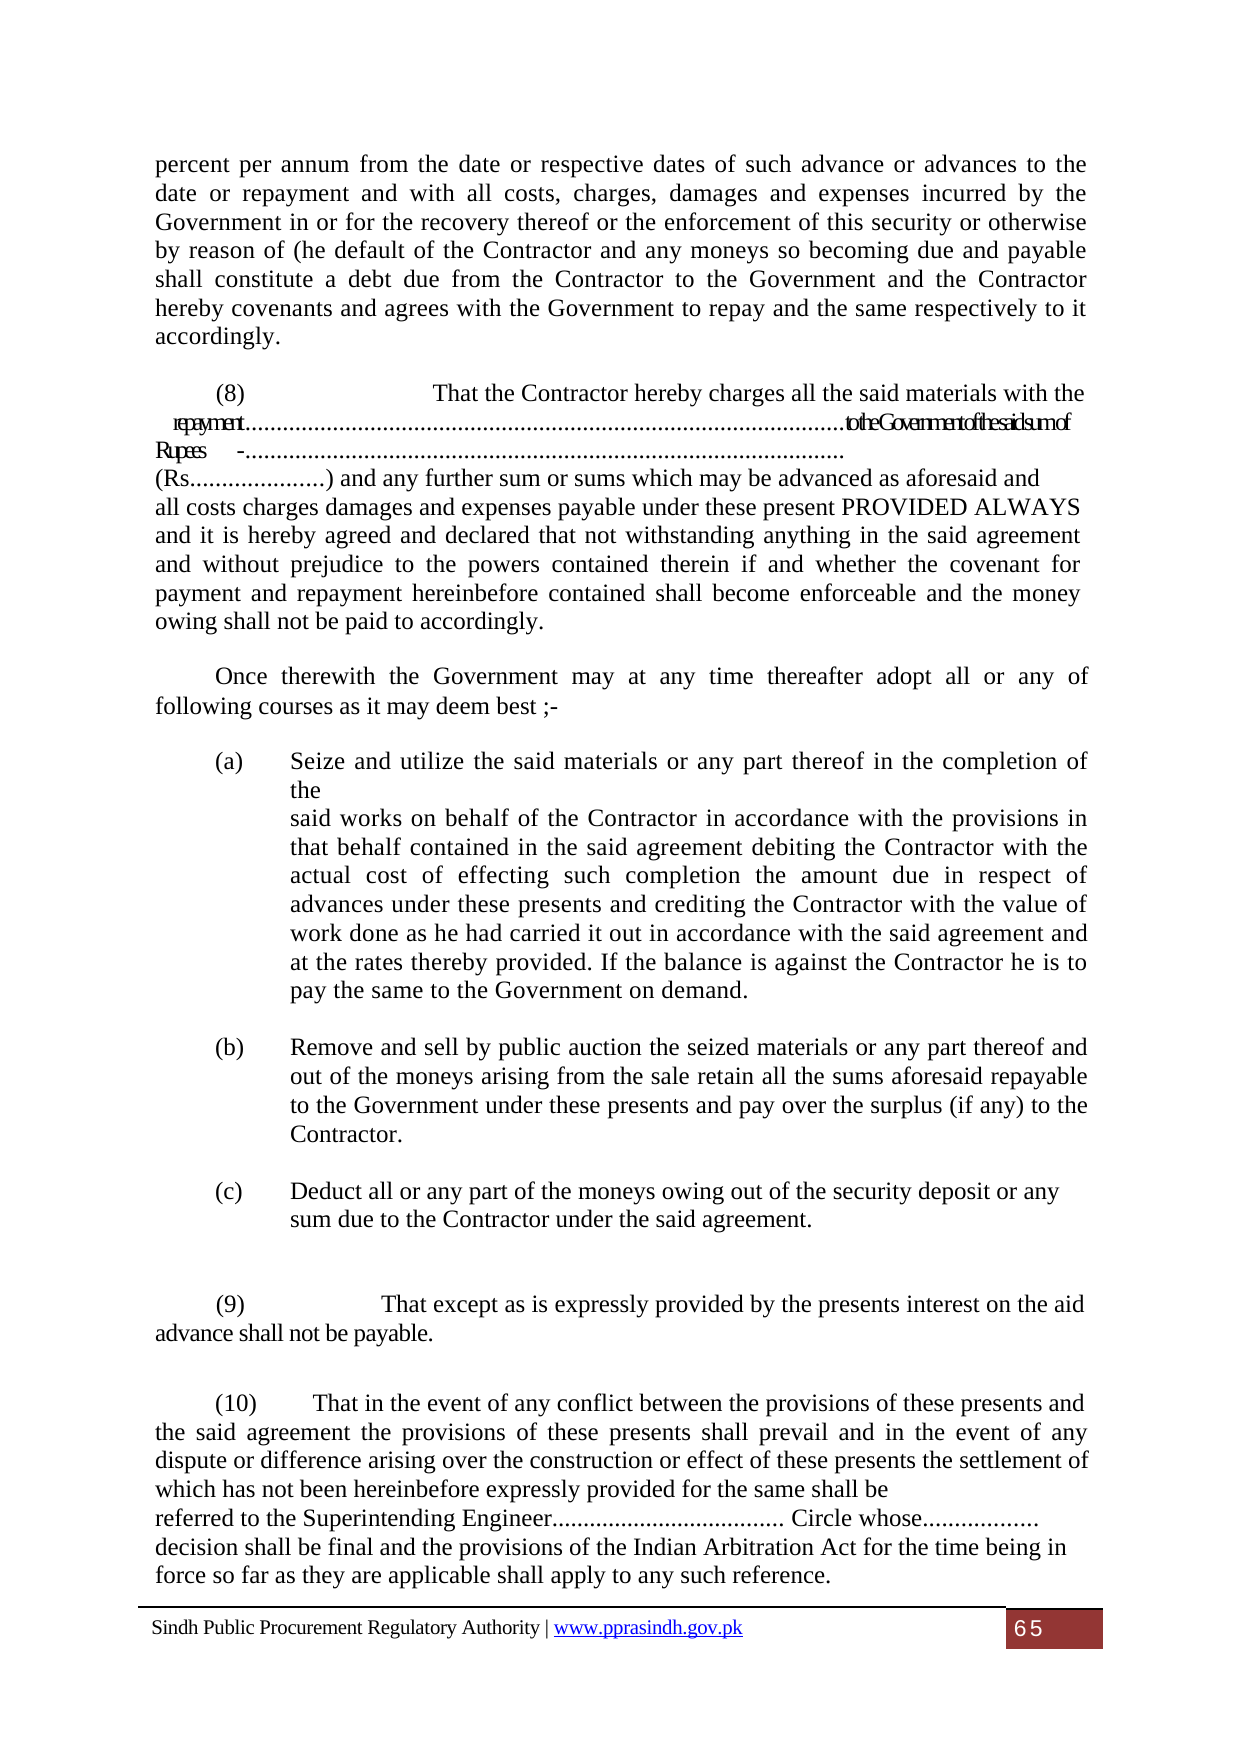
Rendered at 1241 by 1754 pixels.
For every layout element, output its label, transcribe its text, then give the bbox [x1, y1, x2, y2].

list Deduct all or any part of the moneys owing out of the security deposit or any sum due to the Contractor under the said agreement. [215, 1178, 1082, 1233]
text the said agreement the provisions of these presents shall prevail and in the event of any dispute or difference arising over the construction or effect of these presents the settlement of which has not been hereinbefore expressly provided for the same shall be [155, 1418, 1089, 1503]
text (8) That the Contractor hereby charges all the said materials with the [215, 379, 1104, 407]
text referred to the Superintending Engineer Circle whose decision shall be final and the provisions of the Indian Arbitration Act for the time being in force so far as they are applicable shall apply to any such reference. [155, 1504, 1089, 1590]
text percent per annum from the date or respective dates of such advance or advances to the date or repayment and with all costs, charges, damages and expenses incurred by the Government in or for the recovery thereof or the enforcement of this security or otherwise by reason of (he default of the Contractor and any moneys so becoming due and payable shall constitute a debt due from the Contractor to the Government and the Contractor hereby covenants and agrees with the Government to repay and the same respectively to it accordingly. [155, 150, 1089, 351]
text (Rs. ) and any further sum or sums which may be advanced as aforesaid and [155, 464, 1104, 493]
text all costs charges damages and expenses payable under these present PROVIDED ALWAYS and it is hereby agreed and declared that not withstanding anything in the said agreement and without prejudice to the powers contained therein if and whether the covenant for payment and repayment hereinbefore contained shall become enforceable and the money owing shall not be paid to accordingly. [155, 493, 1082, 635]
text (9) That except as is expressly provided by the presents interest on the aid [215, 1290, 1104, 1318]
text advance shall not be payable. [155, 1319, 1104, 1347]
list Remove and sell by public auction the seized materials or any part thereof and out of the moneys arising from the sale retain all the sums aforesaid repayable to the Government under these presents and pay over the surplus (if any) to the Contractor. [215, 1032, 1089, 1149]
text (10) That in the event of any conflict between the provisions of these presents and [215, 1389, 1104, 1418]
text Once therewith the Government may at any time thereafter adopt all or any of following courses as it may deem best ;- [155, 660, 1089, 721]
list Seize and utilize the said materials or any part thereof in the completion of the said works on behalf of the Contractor in accordance with the provisions in that behalf contained in the said agreement debiting the Contractor with the actual cost of effecting such completion the amount due in respect of advances under these presents and crediting the Contractor with the value of work done as he had carried it out in accordance with the said agreement and at the rates thereby provided. If the balance is against the Contractor he is to pay the same to the Government on demand. [215, 746, 1089, 1004]
text repayment to the Government of the said sum of Rupees - [155, 407, 1104, 464]
